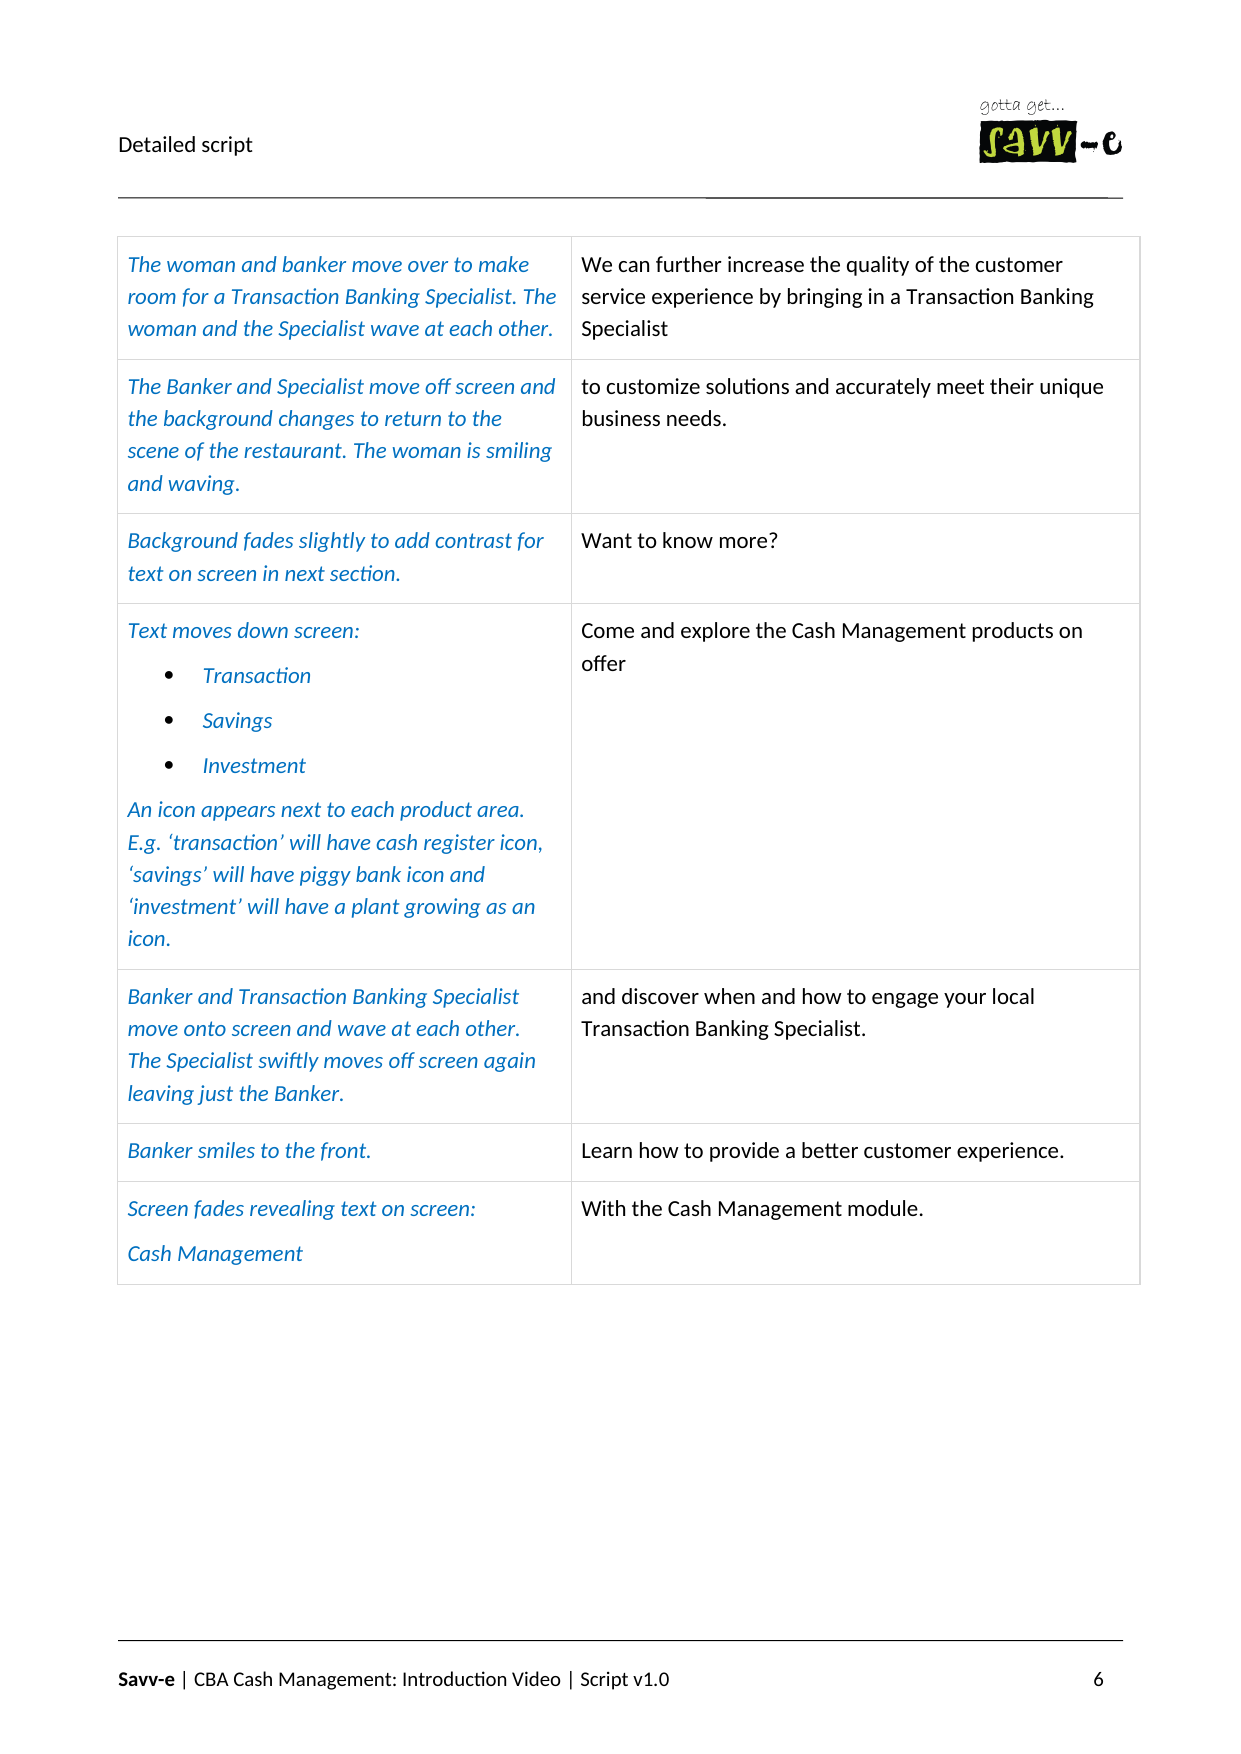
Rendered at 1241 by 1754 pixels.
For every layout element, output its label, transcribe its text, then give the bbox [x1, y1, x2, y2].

table_cell Learn how to provide a better customer experience. [572, 1124, 1139, 1181]
table_cell We can further increase the quality of the customer service experience by bringing in a Transaction Banking Specialist [572, 237, 1139, 358]
table_cell to customize solutions and accurately meet their unique business needs. [572, 360, 1139, 513]
picture [978, 97, 1123, 166]
table_cell Text moves down screen: Transaction Savings Investment An icon appears next to each product area. E.g. ‘transaction’ will have cash register icon, ‘savings’ will have piggy bank icon and ‘investment’ will have a plant growing as an icon. [118, 604, 571, 968]
table_cell Background fades slightly to add contrast for text on screen in next section. [118, 514, 571, 603]
table_cell Want to know more? [572, 514, 1139, 603]
table_cell Banker smiles to the front. [118, 1124, 571, 1181]
table_cell With the Cash Management module. [572, 1182, 1139, 1283]
table_cell Come and explore the Cash Management products on offer [572, 604, 1139, 968]
table_cell The Banker and Specialist move off screen and the background changes to return to the scene of the restaurant. The woman is smiling and waving. [118, 360, 571, 513]
table_cell and discover when and how to engage your local Transaction Banking Specialist. [572, 970, 1139, 1123]
table_cell The woman and banker move over to make room for a Transaction Banking Specialist. The woman and the Specialist wave at each other. [118, 237, 571, 358]
table_cell Banker and Transaction Banking Specialist move onto screen and wave at each other. The Specialist swiftly moves off screen again leaving just the Banker. [118, 970, 571, 1123]
table_cell Screen fades revealing text on screen: Cash Management [118, 1182, 571, 1283]
